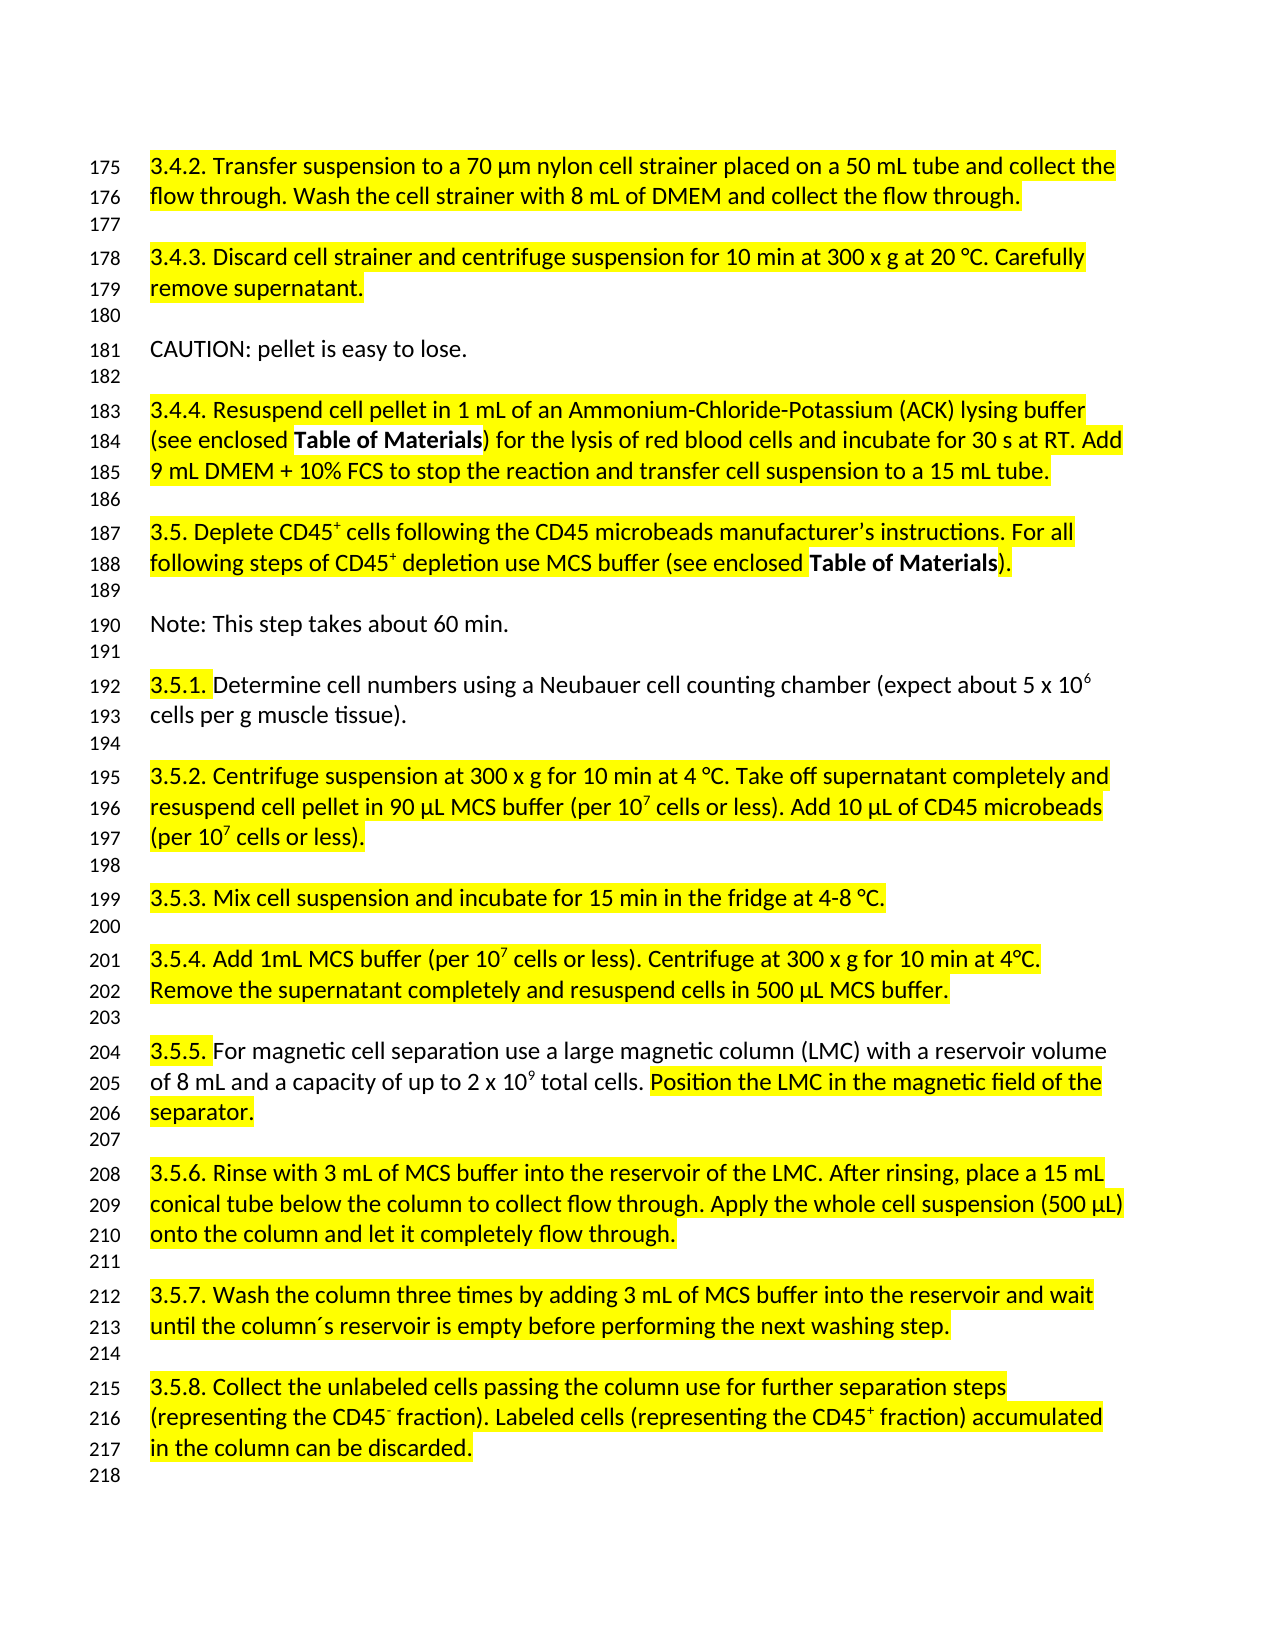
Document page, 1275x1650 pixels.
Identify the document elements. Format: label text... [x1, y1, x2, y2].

list Add 1mL MCS buffer (per 107 cells or less). Centrifuge at 300 x g for 10 min at 4°C. Remove the supernatant completely and resuspend cells in 500 μL MCS buffer. [150, 943, 1125, 1004]
list Note: This step takes about 60 min. [150, 608, 1125, 638]
list For magnetic cell separation use a large magnetic column (LMC) with a reservoir volume of 8 mL and a capacity of up to 2 x 109 total cells. Position the LMC in the magnetic field of the separator. [150, 1035, 1125, 1127]
list Discard cell strainer and centrifuge suspension for 10 min at 300 x g at 20 °C. Carefully remove supernatant. [364, 242, 1125, 303]
list Collect the unlabeled cells passing the column use for further separation steps (representing the CD45- fraction). Labeled cells (representing the CD45+ fraction) accumulated in the column can be discarded. [473, 1371, 1125, 1462]
list Determine cell numbers using a Neubauer cell counting chamber (expect about 5 x 106 cells per g muscle tissue). [150, 669, 1125, 730]
list Centrifuge suspension at 300 x g for 10 min at 4 °C. Take off supernatant completely and resuspend cell pellet in 90 µL MCS buffer (per 107 cells or less). Add 10 μL of CD45 microbeads (per 107 cells or less). [365, 760, 1125, 852]
list Mix cell suspension and incubate for 15 min in the fridge at 4-8 °C. [150, 882, 1125, 913]
list Wash the column three times by adding 3 mL of MCS buffer into the reservoir and wait until the column´s reservoir is empty before performing the next washing step. [951, 1279, 1125, 1340]
list CAUTION: pellet is easy to lose. [150, 333, 1125, 364]
list Rinse with 3 mL of MCS buffer into the reservoir of the LMC. After rinsing, place a 15 mL conical tube below the column to collect flow through. Apply the whole cell suspension (500 µL) onto the column and let it completely flow through. [677, 1157, 1125, 1249]
